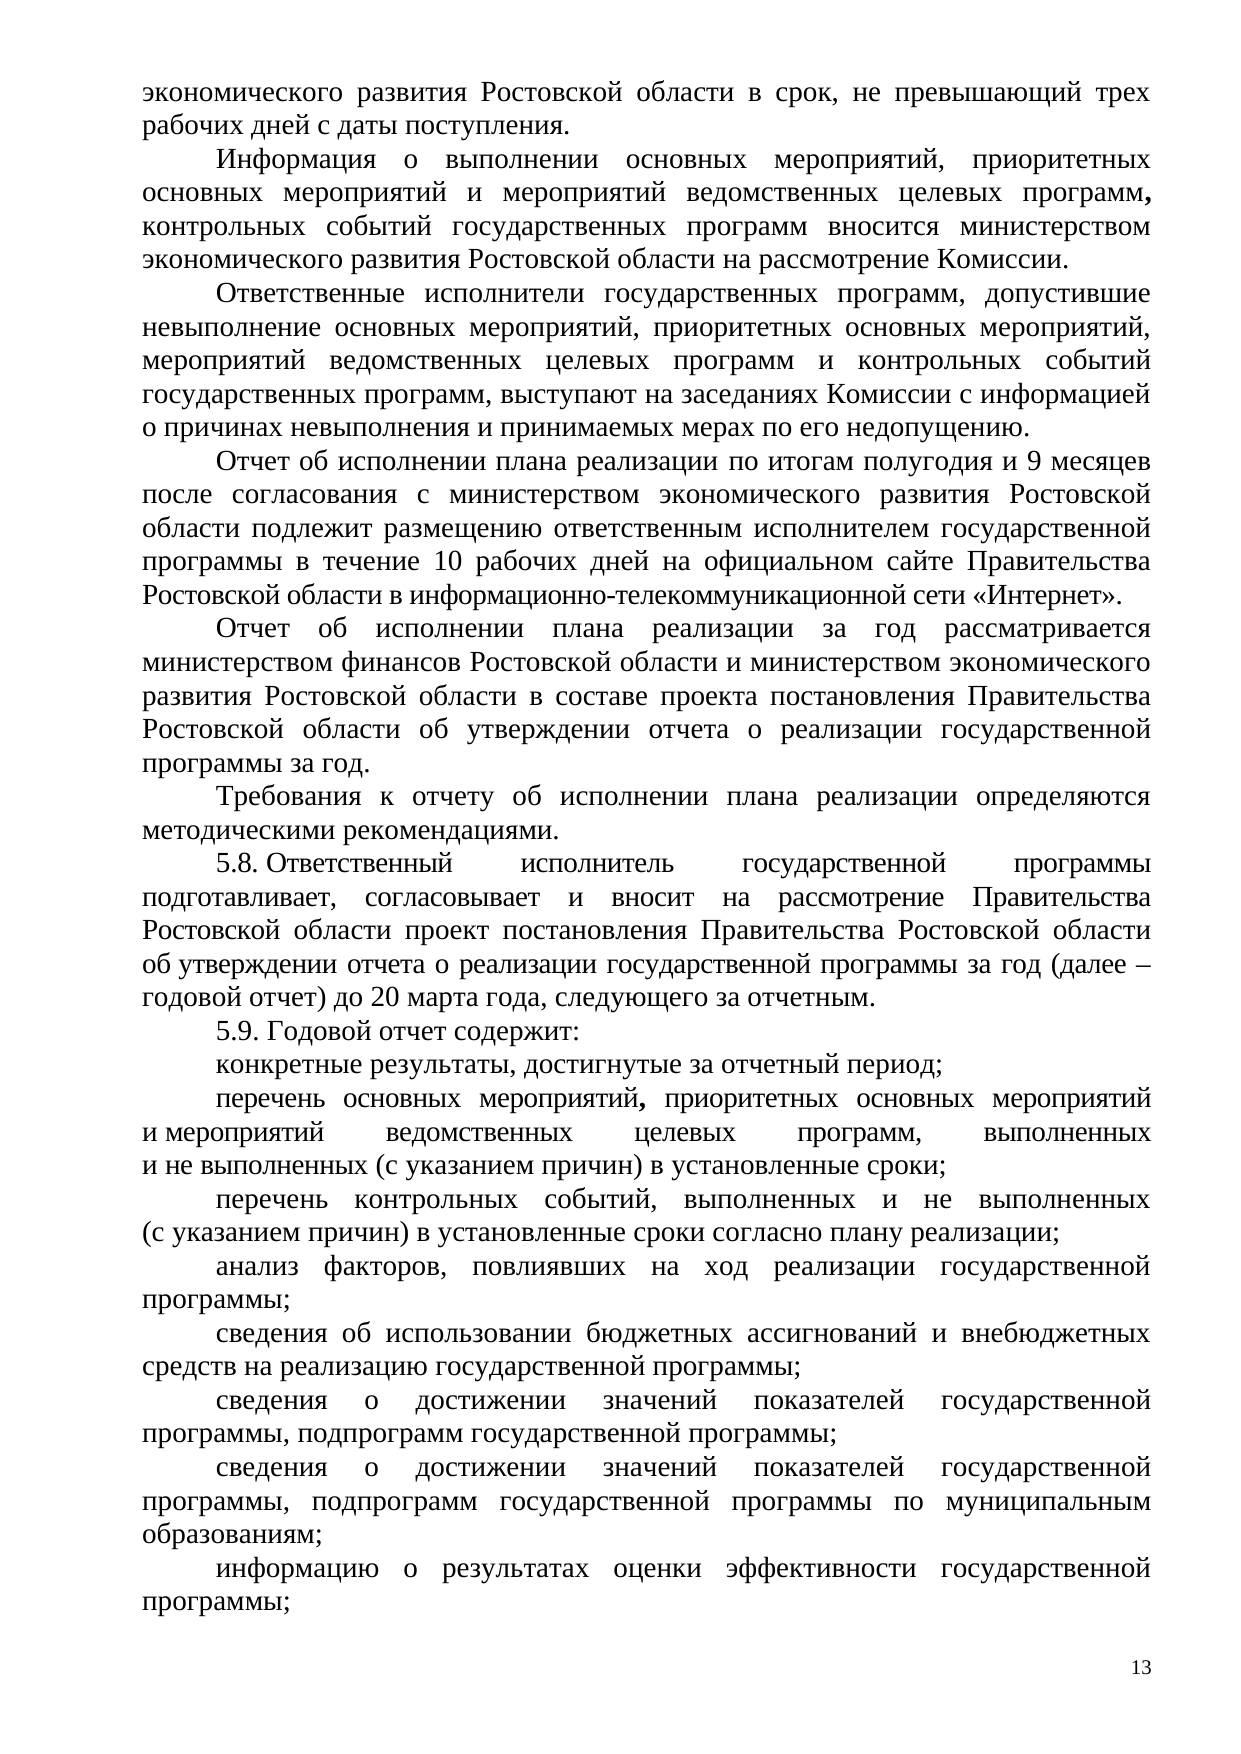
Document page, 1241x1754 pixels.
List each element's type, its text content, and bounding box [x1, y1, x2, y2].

text сведения о достижении значений показателей государственной программы, подпрограмм государственной программы по муниципальным образованиям; [142, 1449, 1152, 1550]
text Отчет об исполнении плана реализации по итогам полугодия и 9 месяцев после согласования с министерством экономического развития Ростовской области подлежит размещению ответственным исполнителем государственной программы в течение 10 рабочих дней на официальном сайте Правительства Ростовской области в информационно-телекоммуникационной сети «Интернет». [142, 443, 1152, 611]
text Требования к отчету об исполнении плана реализации определяются методическими рекомендациями. [142, 778, 1152, 845]
text анализ факторов, повлиявших на ход реализации государственной программы; [142, 1248, 1152, 1315]
text сведения об использовании бюджетных ассигнований и внебюджетных средств на реализацию государственной программы; [142, 1315, 1152, 1382]
text 5.8. Ответственный исполнитель государственной программы подготавливает, согласовывает и вносит на рассмотрение Правительства Ростовской области проект постановления Правительства Ростовской области об утверждении отчета о реализации государственной программы за год (далее – годовой отчет) до 20 марта года, следующего за отчетным. [142, 845, 1152, 1013]
text сведения о достижении значений показателей государственной программы, подпрограмм государственной программы; [142, 1382, 1152, 1449]
text 5.9. Годовой отчет содержит: [142, 1013, 1152, 1047]
text перечень основных мероприятий, приоритетных основных мероприятий и мероприятий ведомственных целевых программ, выполненных и не выполненных (с указанием причин) в установленные сроки; [142, 1080, 1152, 1181]
text Информация о выполнении основных мероприятий, приоритетных основных мероприятий и мероприятий ведомственных целевых программ, контрольных событий государственных программ вносится министерством экономического развития Ростовской области на рассмотрение Комиссии. [142, 141, 1152, 275]
text конкретные результаты, достигнутые за отчетный период; [142, 1047, 1152, 1080]
text перечень контрольных событий, выполненных и не выполненных (с указанием причин) в установленные сроки согласно плану реализации; [142, 1181, 1152, 1248]
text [142, 74, 1152, 141]
text Ответственные исполнители государственных программ, допустившие невыполнение основных мероприятий, приоритетных основных мероприятий, мероприятий ведомственных целевых программ и контрольных событий государственных программ, выступают на заседаниях Комиссии с информацией о причинах невыполнения и принимаемых мерах по его недопущению. [142, 275, 1152, 443]
text Отчет об исполнении плана реализации за год рассматривается министерством финансов Ростовской области и министерством экономического развития Ростовской области в составе проекта постановления Правительства Ростовской области об утверждении отчета о реализации государственной программы за год. [142, 611, 1152, 778]
text информацию о результатах оценки эффективности государственной программы; [142, 1550, 1152, 1617]
